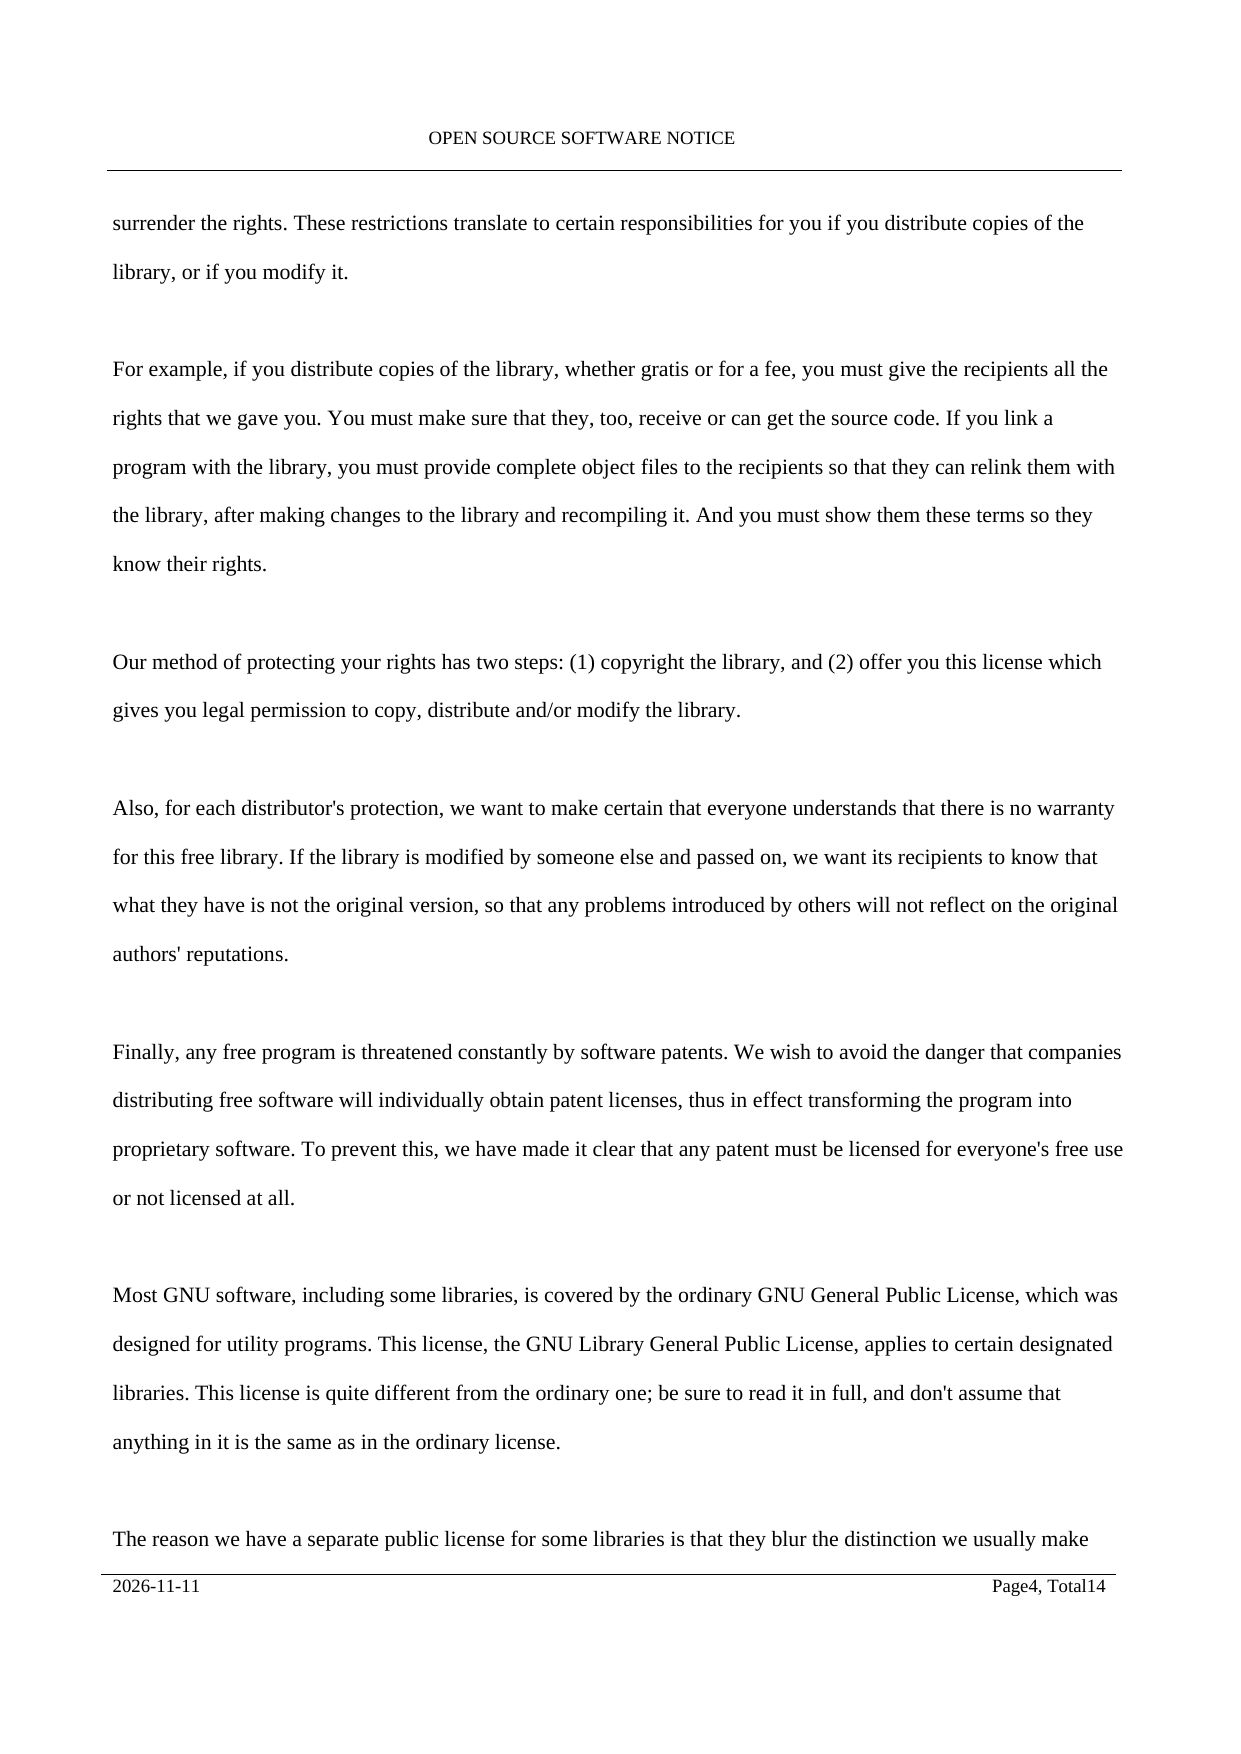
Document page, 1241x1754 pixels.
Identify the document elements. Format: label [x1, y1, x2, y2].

text [112, 206, 1128, 1555]
